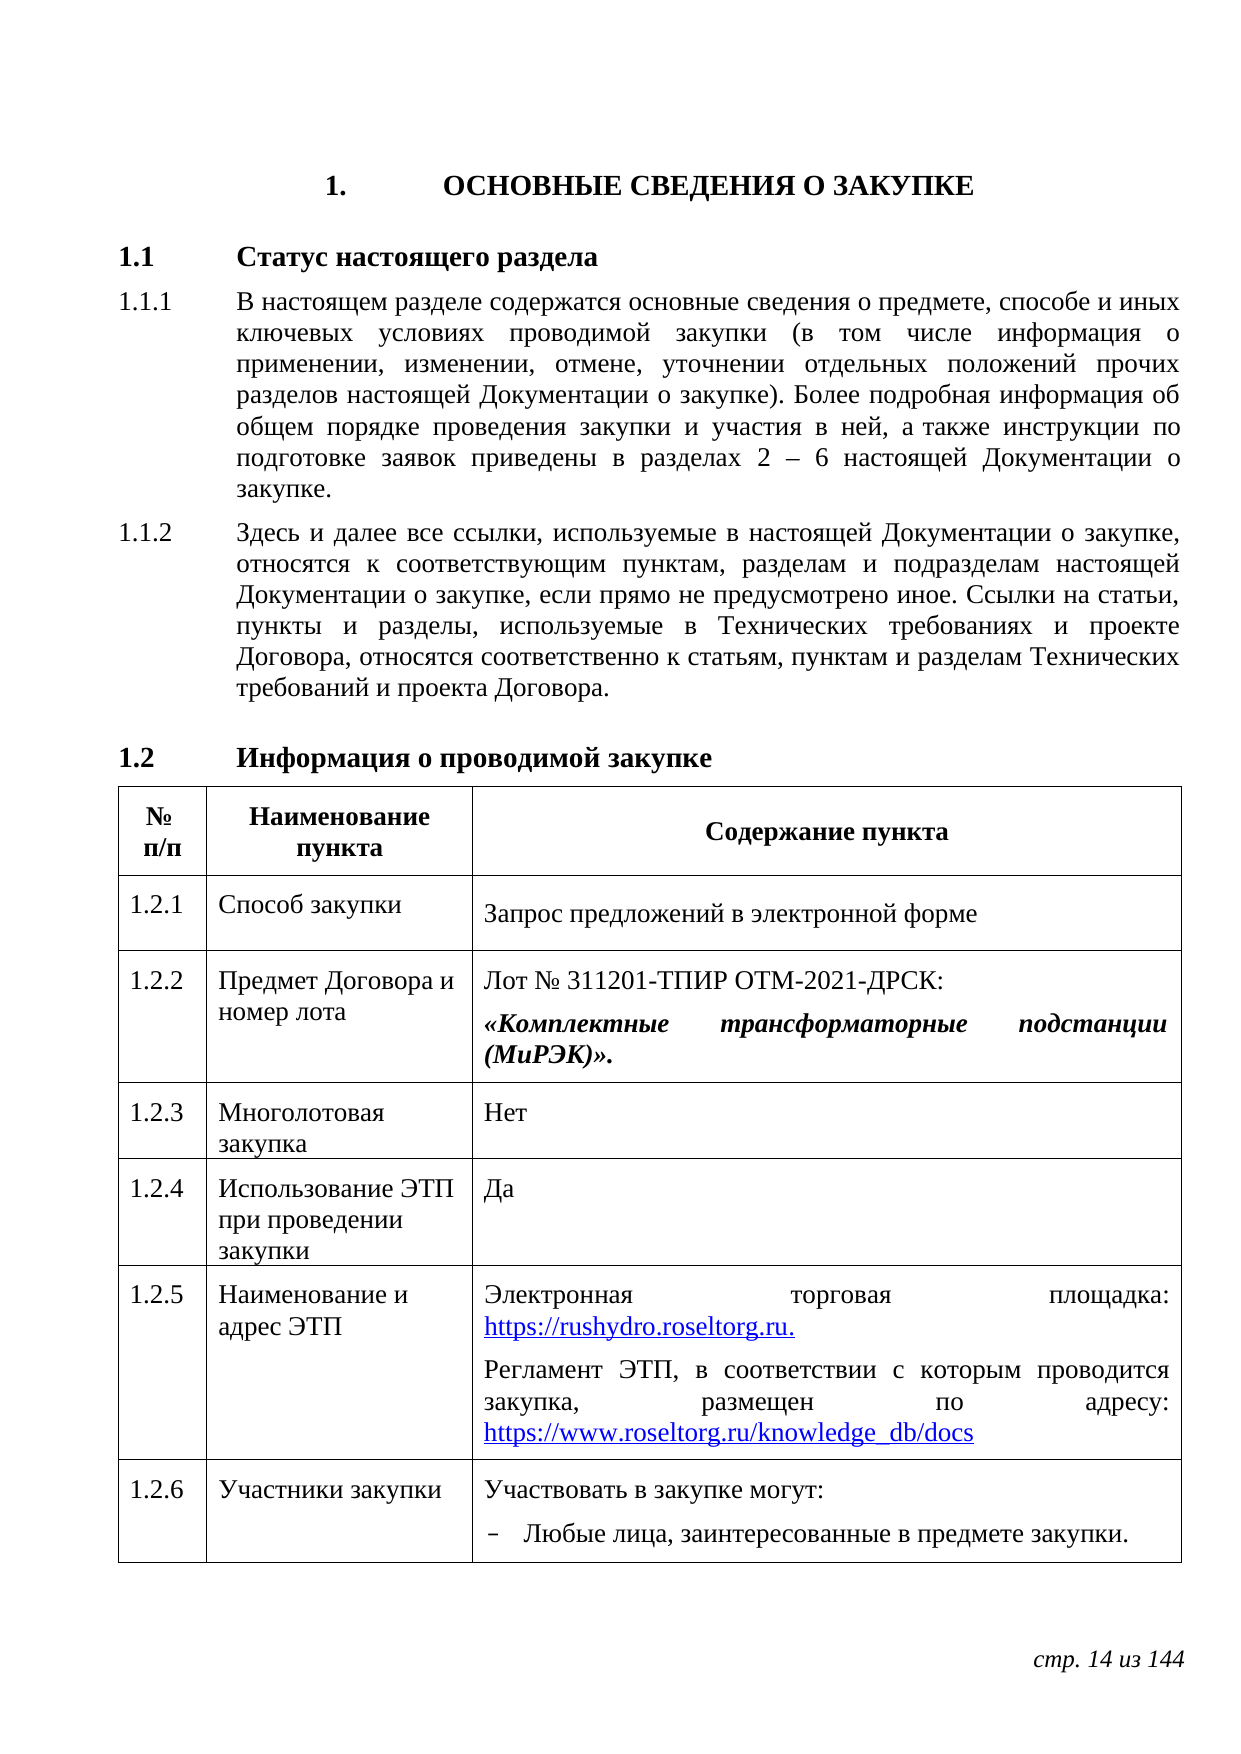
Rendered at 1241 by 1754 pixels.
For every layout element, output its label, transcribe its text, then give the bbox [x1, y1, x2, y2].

table_cell Да [473, 1159, 1181, 1265]
table_cell Лот № 311201-ТПИР ОТМ-2021-ДРСК: «». [473, 951, 1181, 1082]
table_cell Предмет Договора и номер лота [207, 951, 472, 1082]
table_cell [119, 1083, 206, 1158]
table_cell Электронная торговая площадка: https://rushydro.roseltorg.ru. Регламент ЭТП, в соответствии с которым проводится закупка, размещен по адресу: https://www.roseltorg.ru/knowledge_db/docs [473, 1266, 1181, 1459]
subtitle Статус настоящего раздела [118, 239, 1181, 273]
table_cell [119, 1159, 206, 1265]
list В настоящем разделе содержатся основные сведения о предмете, способе и иных ключевых условиях проводимой закупки (в том числе информация о применении, изменении, отмене, уточнении отдельных положений прочих разделов настоящей Документации о закупке). Более подробная информация об общем порядке проведения закупки и участия в ней, а также инструкции по подготовке заявок приведены в разделах 2 – 6 настоящей Документации о закупке. [118, 285, 1181, 503]
table_cell Запрос предложений в электронной форме [473, 876, 1181, 950]
table_cell Многолотовая закупка [207, 1083, 472, 1158]
table_cell [119, 876, 206, 950]
table_header № п/п [119, 787, 206, 874]
table_cell Способ закупки [207, 876, 472, 950]
table_header Содержание пункта [473, 787, 1181, 874]
table_cell Участвовать в закупке могут: Любые лица, заинтересованные в предмете закупки. [473, 1460, 1181, 1562]
table_header Наименование пункта [207, 787, 472, 874]
table_cell [119, 1266, 206, 1459]
table_cell Участники закупки [207, 1460, 472, 1562]
subtitle ОСНОВНЫЕ СВЕДЕНИЯ О ЗАКУПКЕ [118, 168, 1181, 202]
table_cell [119, 951, 206, 1082]
table_cell [119, 1460, 206, 1562]
table_cell Использование ЭТП при проведении закупки [207, 1159, 472, 1265]
subtitle Информация о проводимой закупке [118, 740, 1181, 774]
table_cell Наименование и адрес ЭТП [207, 1266, 472, 1459]
text Здесь и далее все ссылки, используемые в настоящей Документации о закупке, относятся к соответствующим пунктам, разделам и подразделам настоящей Документации о закупке, если прямо не предусмотрено иное. Ссылки на статьи, пункты и разделы, используемые в Технических требованиях и проекте Договора, относятся соответственно к статьям, пунктам и разделам Технических требований и проекта Договора. [118, 516, 1181, 703]
table_cell Нет [473, 1083, 1181, 1158]
